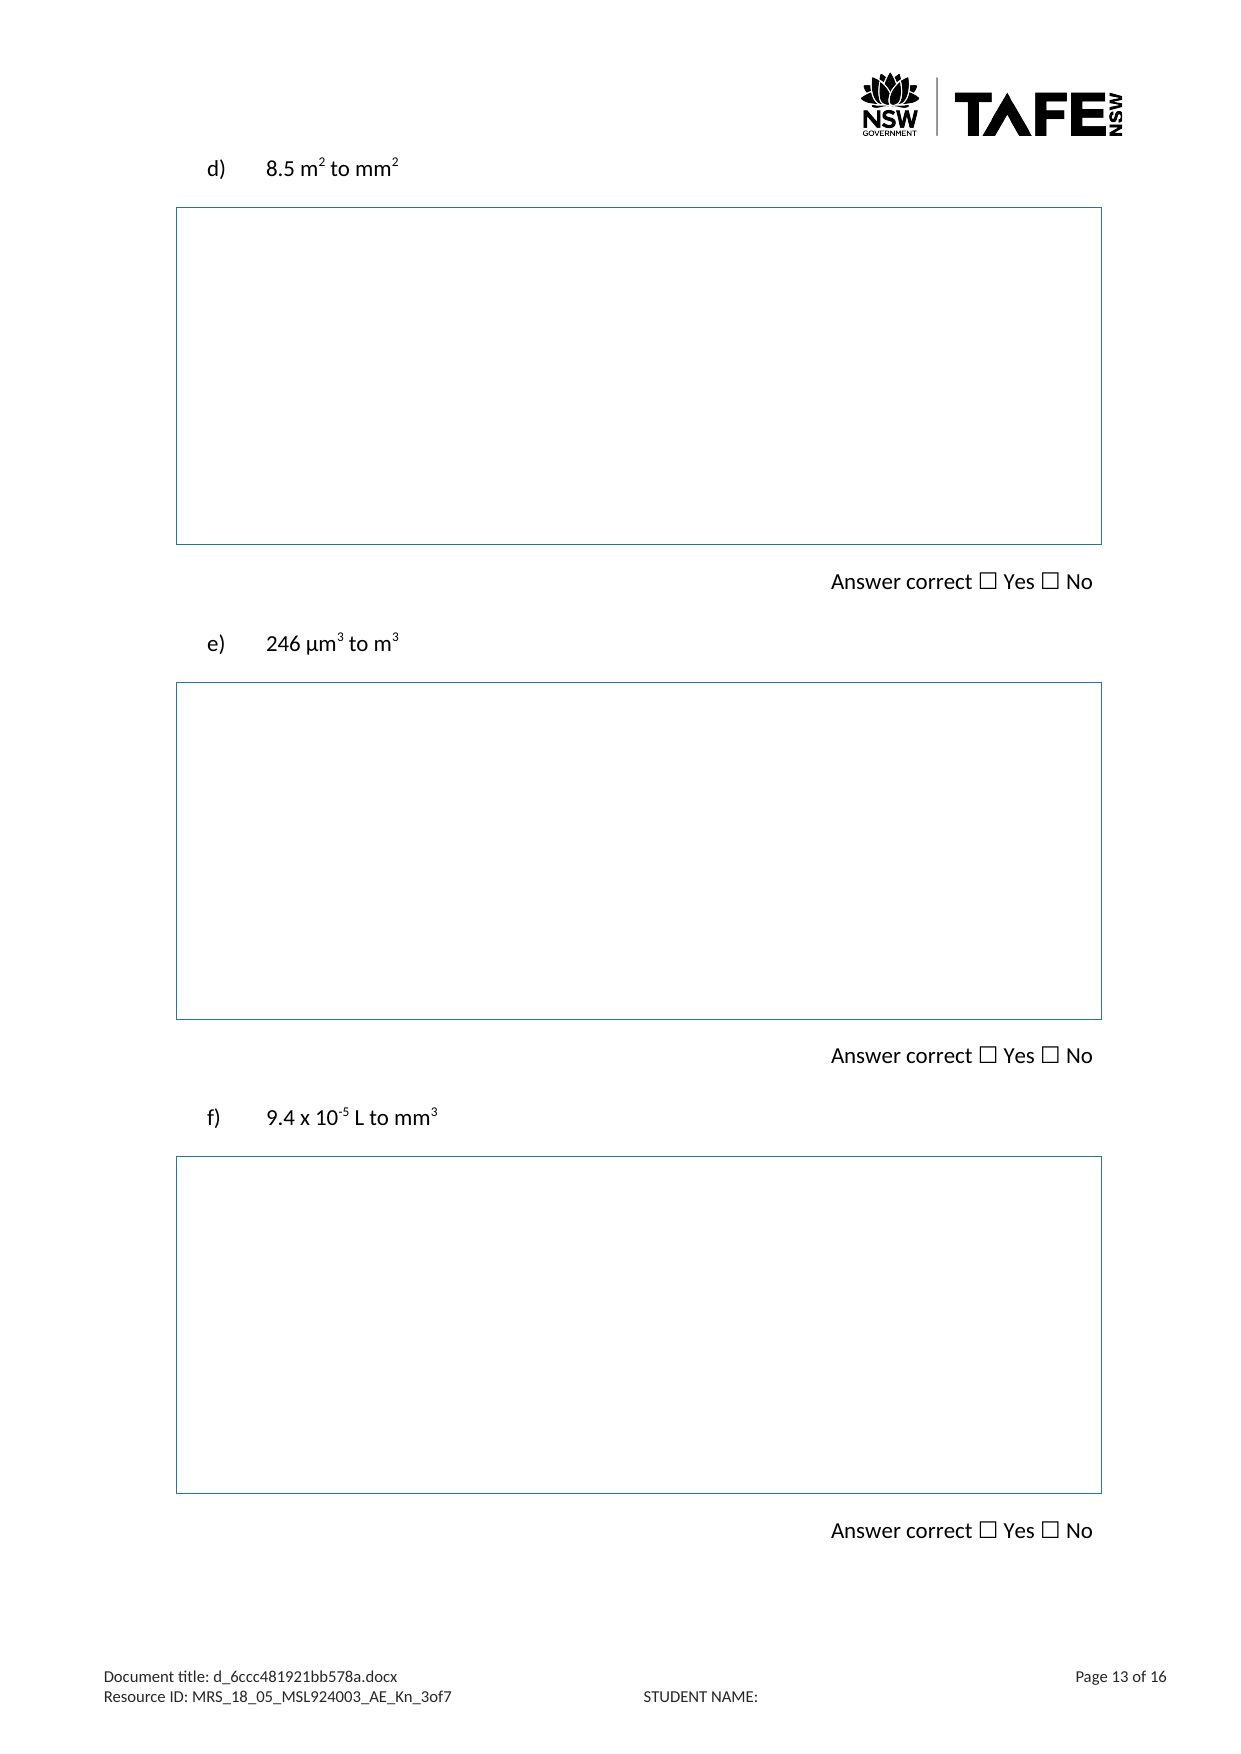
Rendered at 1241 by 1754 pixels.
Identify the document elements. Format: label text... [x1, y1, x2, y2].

list 9.4 x 10-5 L to mm3 [207, 1103, 1092, 1131]
list 8.5 m2 to mm2 [207, 154, 1092, 182]
picture [861, 71, 1123, 137]
text Answer correct Yes No [148, 564, 1092, 596]
text Answer correct Yes No [148, 1039, 1092, 1070]
list 246 µm3 to m3 [207, 629, 1092, 657]
text Answer correct Yes No [148, 1514, 1092, 1545]
